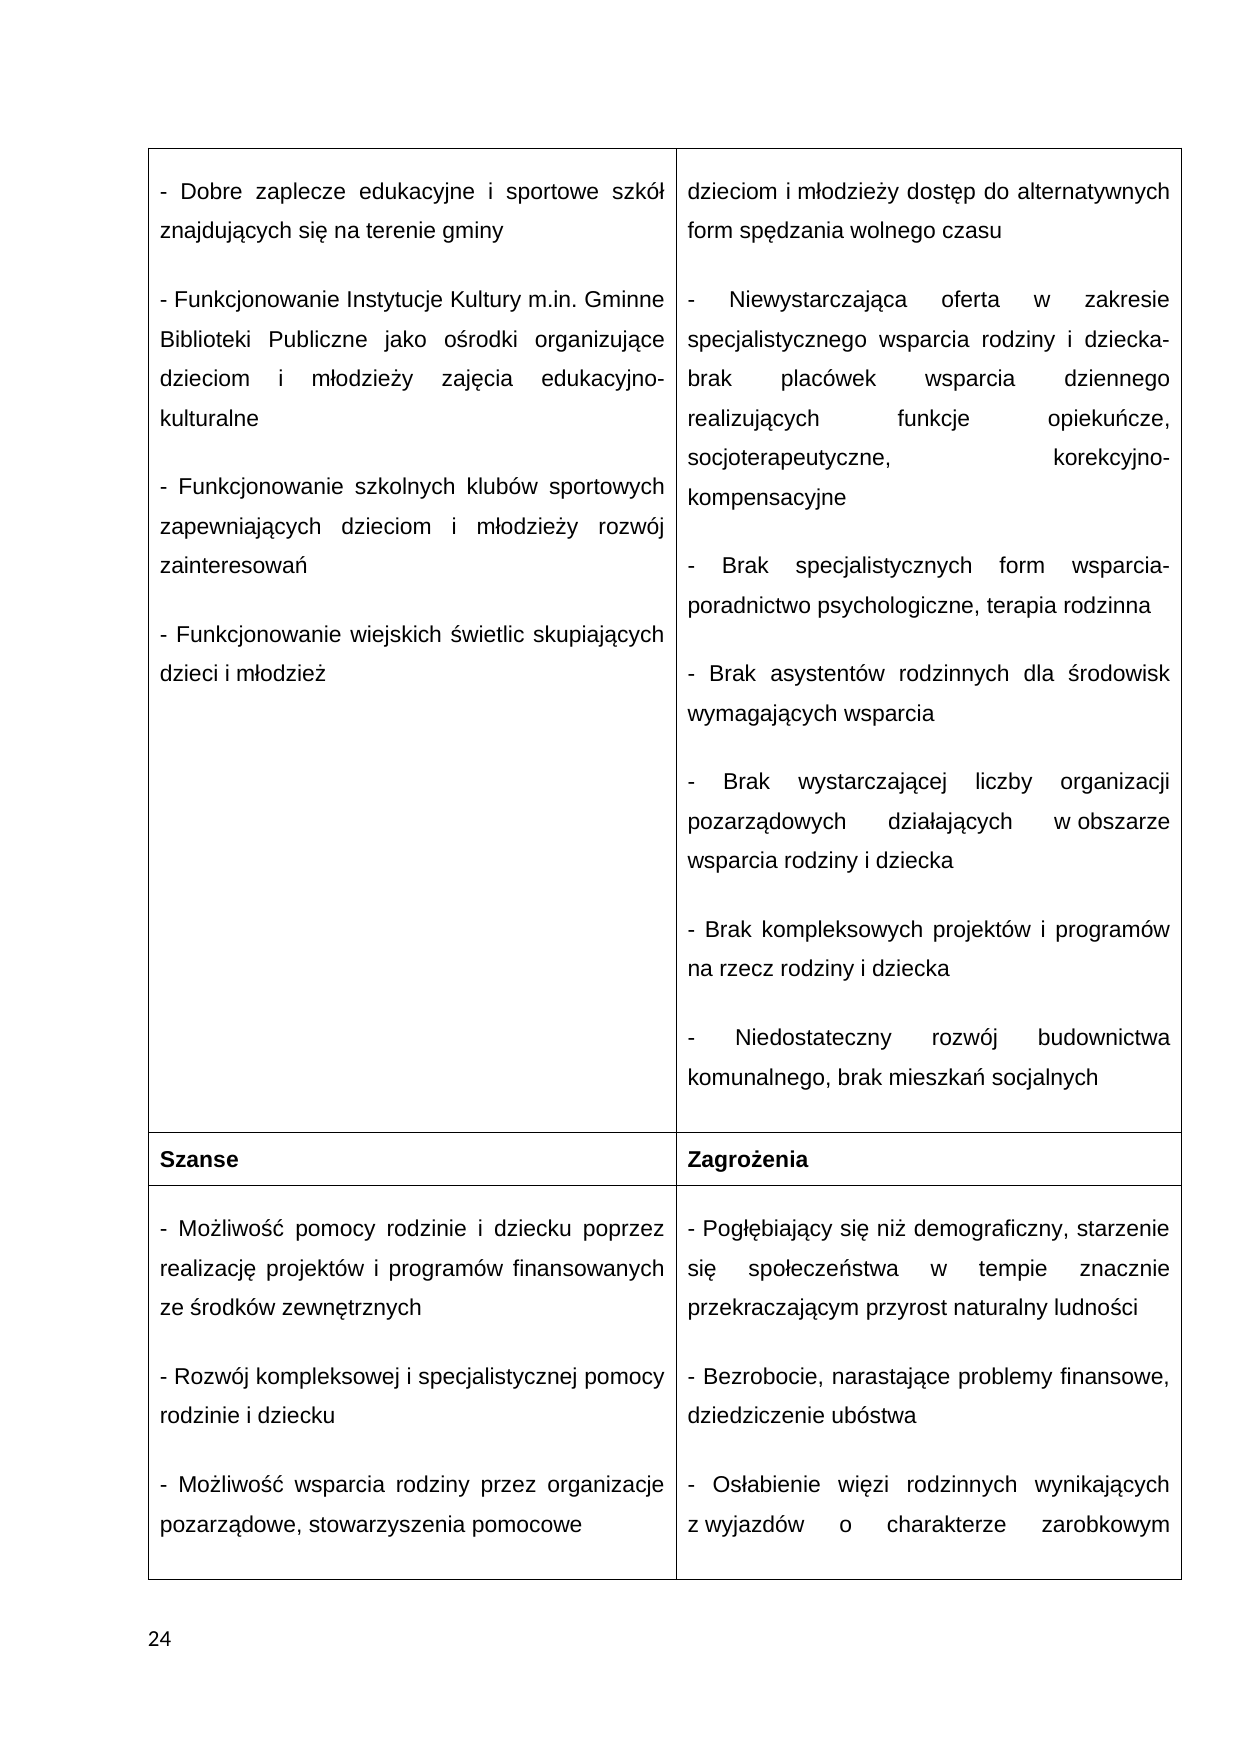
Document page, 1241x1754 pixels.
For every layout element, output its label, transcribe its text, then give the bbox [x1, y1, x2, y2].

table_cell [149, 1186, 676, 1579]
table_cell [677, 149, 1181, 1132]
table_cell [677, 1186, 1181, 1579]
table_cell Zagrożenia [677, 1133, 1181, 1185]
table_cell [149, 149, 676, 1132]
table_cell Szanse [149, 1133, 676, 1185]
